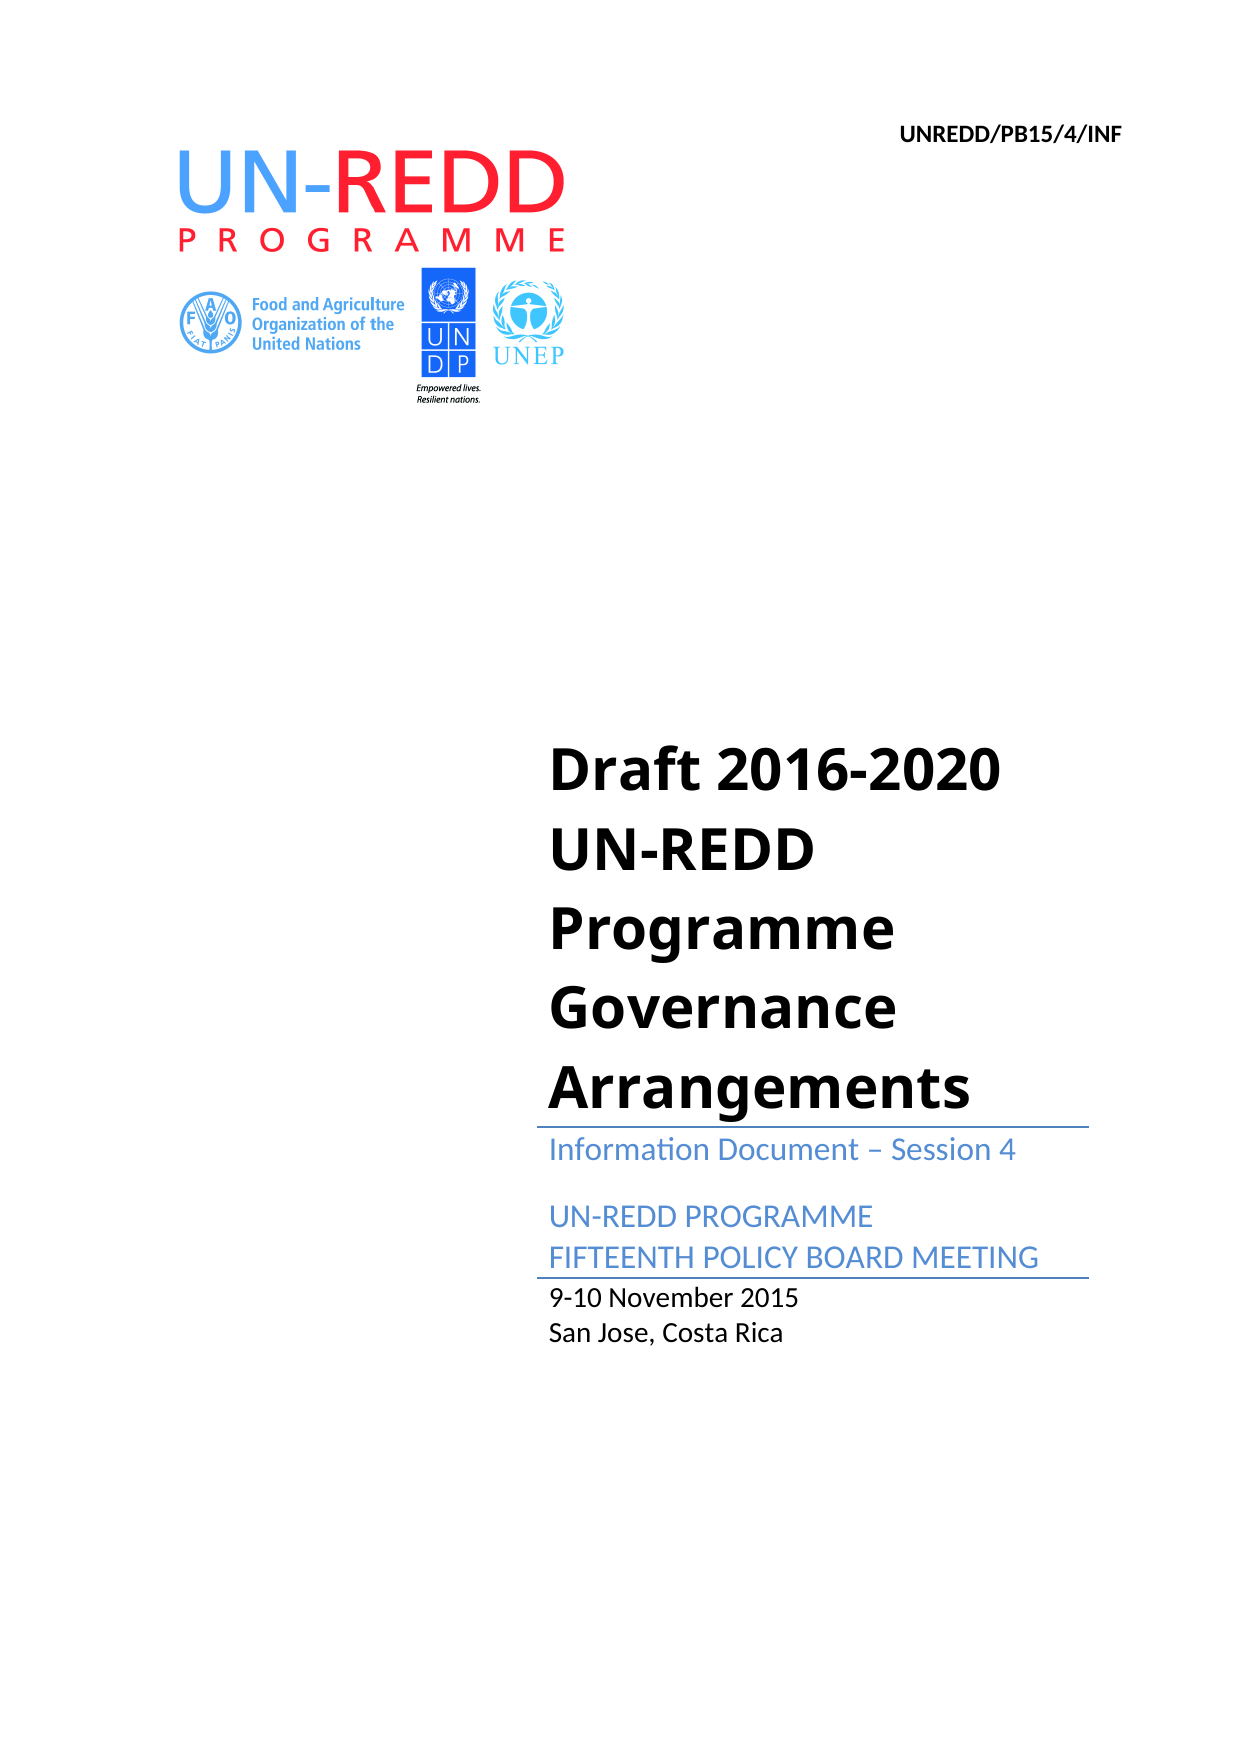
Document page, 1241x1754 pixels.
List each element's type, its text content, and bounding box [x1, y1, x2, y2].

table_cell Information Document – Session 4 UN-REDD PROGRAMME FIFTEENTH POLICY BOARD MEETING [537, 1128, 1089, 1277]
table_cell 9-10 November 2015 San Jose, Costa Rica [537, 1279, 1089, 1350]
table_header Draft 2016-2020 UN-REDD Programme Governance Arrangements [537, 728, 1089, 1126]
picture [148, 118, 596, 434]
